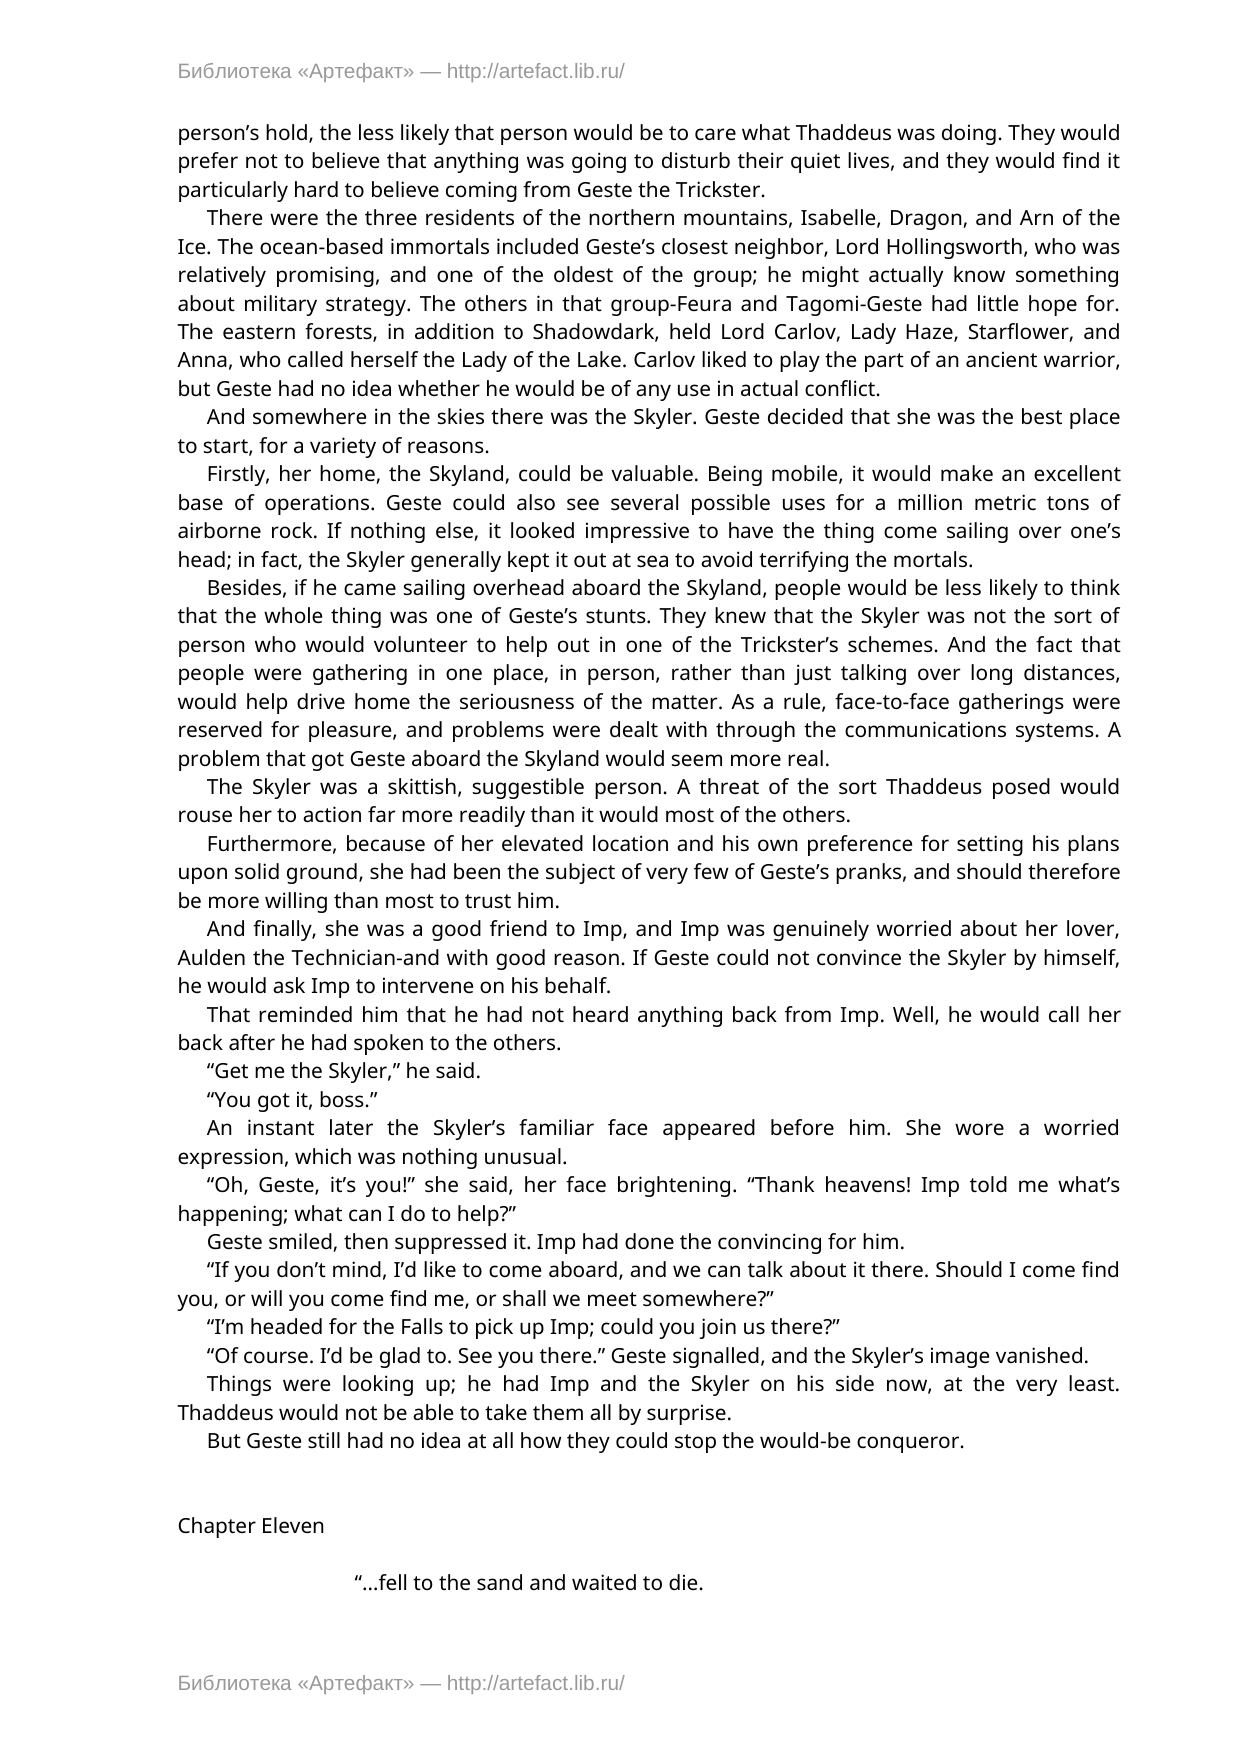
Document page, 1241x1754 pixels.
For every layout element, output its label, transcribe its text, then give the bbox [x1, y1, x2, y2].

text Geste smiled, then suppressed it. Imp had done the convincing for him. [177, 1227, 1122, 1256]
text Firstly, her home, the Skyland, could be valuable. Being mobile, it would make an excellent base of operations. Geste could also see several possible uses for a million metric tons of airborne rock. If nothing else, it looked impressive to have the thing come sailing over one’s head; in fact, the Skyler generally kept it out at sea to avoid terrifying the mortals. [177, 459, 1122, 573]
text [177, 118, 1122, 203]
text “Get me the Skyler,” he said. [177, 1057, 1122, 1085]
text The Skyler was a skittish, suggestible person. A threat of the sort Thaddeus posed would rouse her to action far more readily than it would most of the others. [177, 772, 1122, 829]
text That reminded him that he had not heard anything back from Imp. Well, he would call her back after he had spoken to the others. [177, 1000, 1122, 1057]
text Furthermore, because of her elevated location and his own preference for setting his plans upon solid ground, she had been the subject of very few of Geste’s pranks, and should therefore be more willing than most to trust him. [177, 829, 1122, 914]
text “Oh, Geste, it’s you!” she said, her face brightening. “Thank heavens! Imp told me what’s happening; what can I do to help?” [177, 1170, 1122, 1227]
text But Geste still had no idea at all how they could stop the would-be conqueror. [177, 1426, 1122, 1455]
text An instant later the Skyler’s familiar face appeared before him. She wore a worried expression, which was nothing unusual. [177, 1113, 1122, 1170]
subtitle Chapter Eleven [177, 1512, 1122, 1540]
text “You got it, boss.” [177, 1085, 1122, 1113]
text There were the three residents of the northern mountains, Isabelle, Dragon, and Arn of the Ice. The ocean-based immortals included Geste’s closest neighbor, Lord Hollingsworth, who was relatively promising, and one of the oldest of the group; he might actually know something about military strategy. The others in that group-Feura and Tagomi-Geste had little hope for. The eastern forests, in addition to Shadowdark, held Lord Carlov, Lady Haze, Starflower, and Anna, who called herself the Lady of the Lake. Carlov liked to play the part of an ancient warrior, but Geste had no idea whether he would be of any use in actual conflict. [177, 203, 1122, 402]
text “…fell to the sand and waited to die. [354, 1568, 1122, 1597]
text “I’m headed for the Falls to pick up Imp; could you join us there?” [177, 1312, 1122, 1341]
text Besides, if he came sailing overhead aboard the Skyland, people would be less likely to think that the whole thing was one of Geste’s stunts. They knew that the Skyler was not the sort of person who would volunteer to help out in one of the Trickster’s schemes. And the fact that people were gathering in one place, in person, rather than just talking over long distances, would help drive home the seriousness of the matter. As a rule, face-to-face gatherings were reserved for pleasure, and problems were dealt with through the communications systems. A problem that got Geste aboard the Skyland would seem more real. [177, 573, 1122, 772]
text “Of course. I’d be glad to. See you there.” Geste signalled, and the Skyler’s image vanished. [177, 1341, 1122, 1369]
text And somewhere in the skies there was the Skyler. Geste decided that she was the best place to start, for a variety of reasons. [177, 402, 1122, 459]
text “If you don’t mind, I’d like to come aboard, and we can talk about it there. Should I come find you, or will you come find me, or shall we meet somewhere?” [177, 1256, 1122, 1312]
text And finally, she was a good friend to Imp, and Imp was genuinely worried about her lover, Aulden the Technician-and with good reason. If Geste could not convince the Skyler by himself, he would ask Imp to intervene on his behalf. [177, 914, 1122, 1000]
text Things were looking up; he had Imp and the Skyler on his side now, at the very least. Thaddeus would not be able to take them all by surprise. [177, 1369, 1122, 1426]
